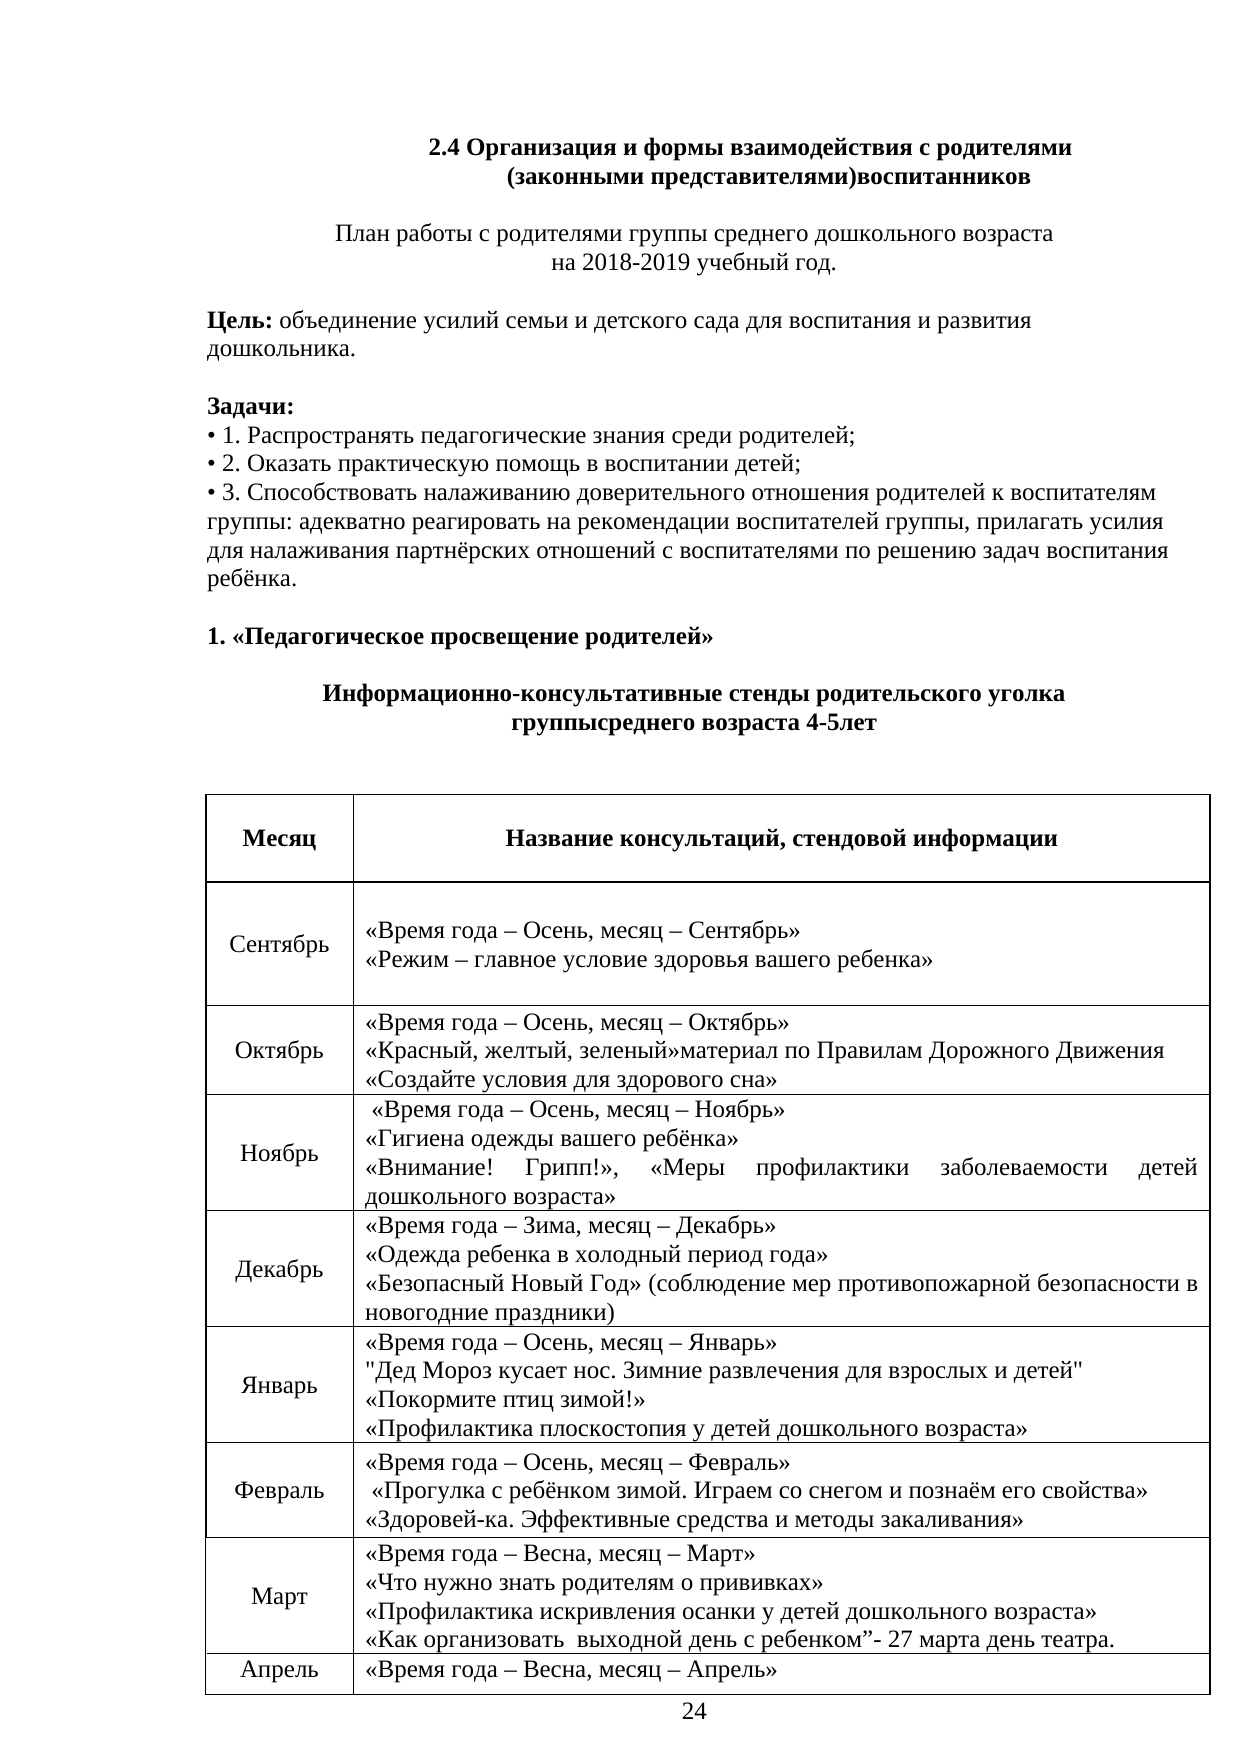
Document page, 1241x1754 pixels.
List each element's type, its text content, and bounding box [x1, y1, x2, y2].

text группы: адекватно реагировать на рекомендации воспитателей группы, прилагать усилия [207, 506, 1181, 535]
table_cell Сентябрь [207, 883, 353, 1005]
text Информационно-консультативные стенды родительского уголка [207, 678, 1181, 707]
text на 2018-2019 учебный год. [207, 247, 1181, 276]
text 1. «Педагогическое просвещение родителей» [207, 621, 1181, 650]
list (законными представителями)воспитанников [357, 161, 1181, 190]
text • 2. Оказать практическую помощь в воспитании детей; [207, 448, 1181, 477]
table_cell Март [206, 1538, 353, 1653]
table_header Название консультаций, стендовой информации [354, 795, 1209, 881]
table_cell Декабрь [207, 1211, 353, 1326]
table_cell Октябрь [207, 1006, 353, 1093]
text • 1. Распространять педагогические знания среди родителей; [207, 420, 1181, 448]
text ребёнка. [207, 563, 1181, 592]
table_cell «Время года – Зима, месяц – Декабрь» «Одежда ребенка в холодный период года» «Безопасный Новый Год» (соблюдение мер противопожарной безопасности в новогодние праздники) [354, 1211, 1209, 1326]
text • 3. Способствовать налаживанию доверительного отношения родителей к воспитателям [207, 477, 1181, 506]
table_header Месяц [207, 795, 353, 881]
table_cell «Время года – Осень, месяц – Октябрь» «Красный, желтый, зеленый»материал по Правилам Дорожного Движения «Создайте условия для здорового сна» [354, 1006, 1209, 1093]
table_cell «Время года – Осень, месяц – Сентябрь» «Режим – главное условие здоровья вашего ребенка» [354, 883, 1209, 1005]
list Организация и формы взаимодействия с родителями [319, 132, 1181, 161]
table_cell Ноябрь [207, 1095, 353, 1209]
text группысреднего возраста 4-5лет [207, 707, 1181, 736]
text Цель: объединение усилий семьи и детского сада для воспитания и развития дошкольника. [207, 305, 1181, 362]
table_cell Январь [207, 1327, 353, 1442]
table_cell Февраль [207, 1443, 353, 1537]
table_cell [354, 1654, 1209, 1694]
text для налаживания партнёрских отношений с воспитателями по решению задач воспитания [207, 535, 1181, 563]
table_cell «Время года – Осень, месяц – Январь» "Дед Мороз кусает нос. Зимние развлечения для взрослых и детей" «Покормите птиц зимой!» «Профилактика плоскостопия у детей дошкольного возраста» [354, 1327, 1209, 1442]
table_cell «Время года – Осень, месяц – Ноябрь» «Гигиена одежды вашего ребёнка» «Внимание! Грипп!», «Меры профилактики заболеваемости детей дошкольного возраста» [354, 1095, 1209, 1209]
text План работы с родителями группы среднего дошкольного возраста [207, 218, 1181, 247]
table_cell Апрель [206, 1653, 353, 1694]
text Задачи: [207, 391, 1181, 420]
table_cell «Время года – Весна, месяц – Март» «Что нужно знать родителям о прививках» «Профилактика искривления осанки у детей дошкольного возраста» «Как организовать выходной день с ребенком”- 27 марта день театра. [354, 1538, 1209, 1653]
table_cell «Время года – Осень, месяц – Февраль» «Прогулка с ребёнком зимой. Играем со снегом и познаём его свойства» «Здоровей-ка. Эффективные средства и методы закаливания» [354, 1443, 1209, 1537]
